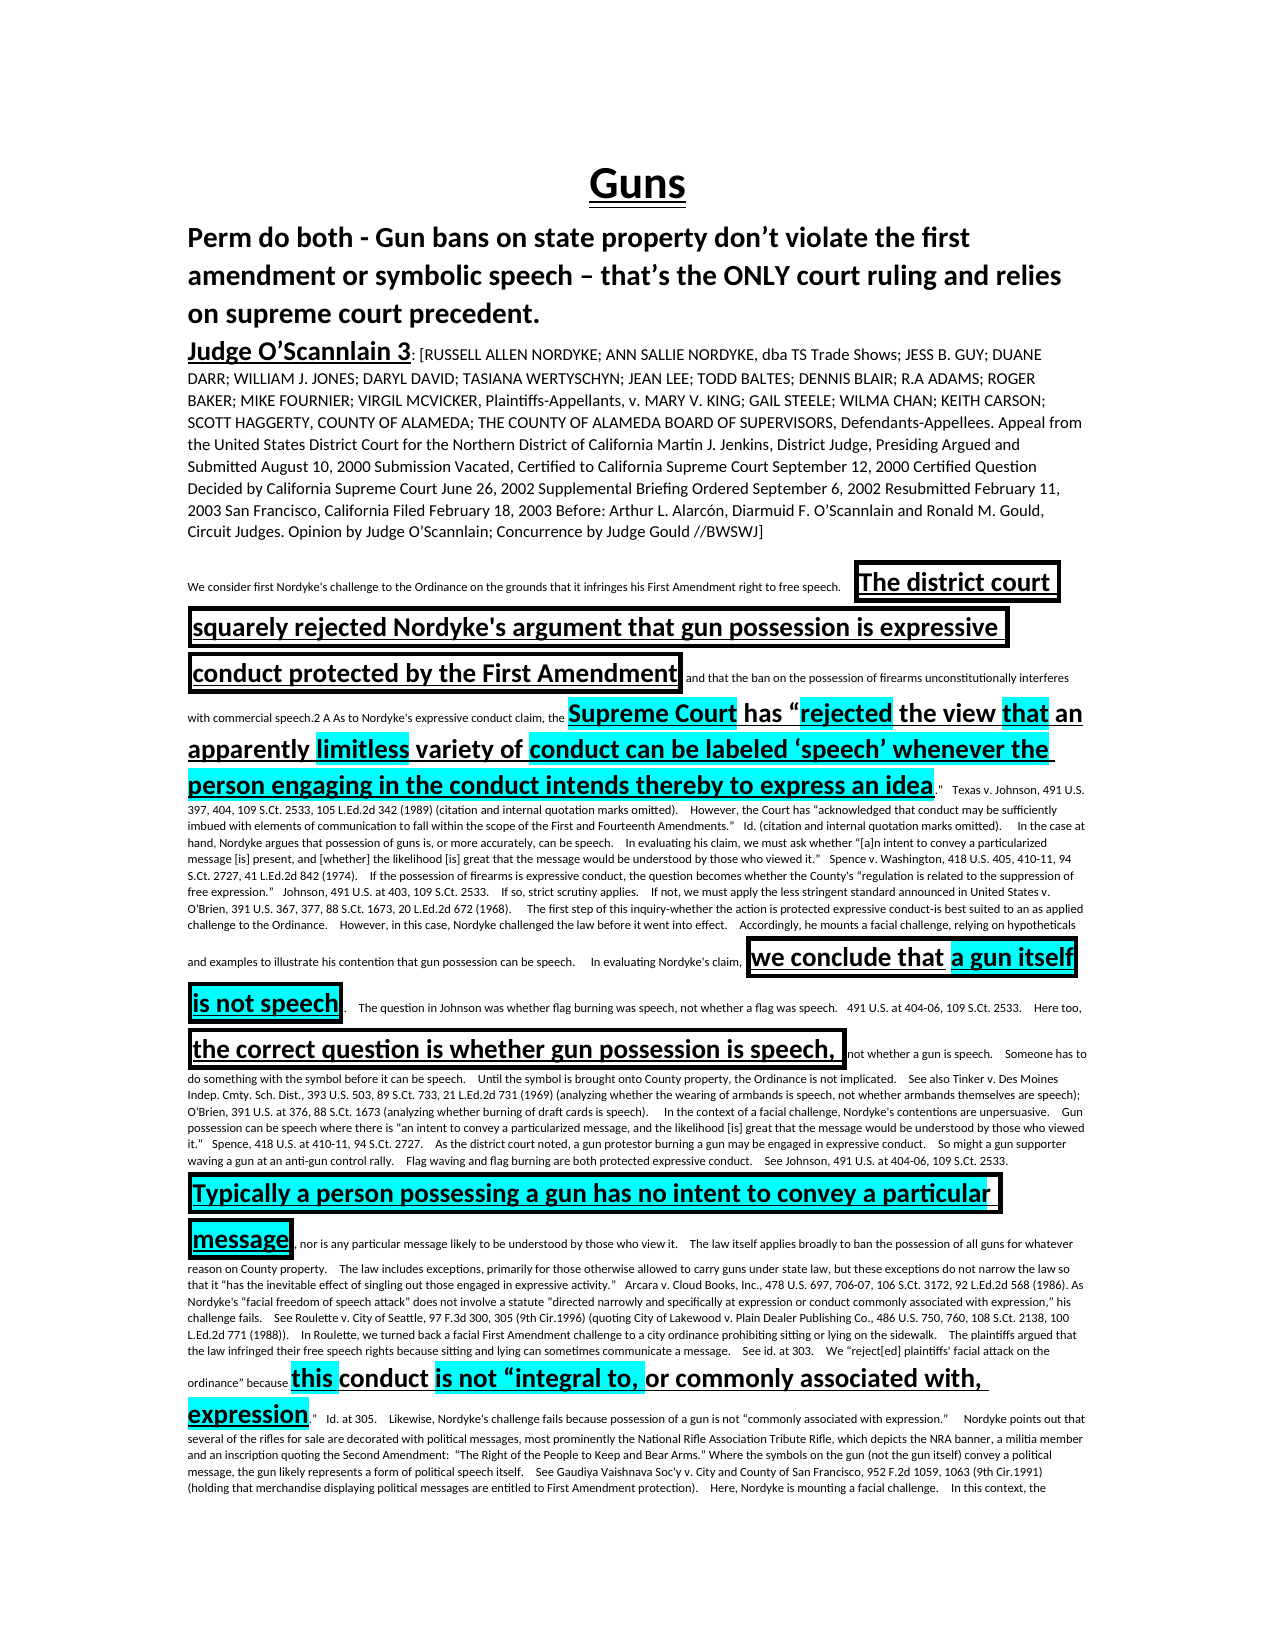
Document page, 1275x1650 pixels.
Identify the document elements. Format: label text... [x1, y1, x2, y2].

subtitle Guns [187, 154, 1087, 210]
text Judge O’Scannlain 3: [RUSSELL ALLEN NORDYKE; ANN SALLIE NORDYKE, dba TS Trade Shows; JESS B. GUY; DUANE DARR; WILLIAM J. JONES; DARYL DAVID; TASIANA WERTYSCHYN; JEAN LEE; TODD BALTES; DENNIS BLAIR; R.A ADAMS; ROGER BAKER; MIKE FOURNIER; VIRGIL MCVICKER, Plaintiffs-Appellants, v. MARY V. KING; GAIL STEELE; WILMA CHAN; KEITH CARSON; SCOTT HAGGERTY, COUNTY OF ALAMEDA; THE COUNTY OF ALAMEDA BOARD OF SUPERVISORS, Defendants-Appellees. Appeal from the United States District Court for the Northern District of California Martin J. Jenkins, District Judge, Presiding Argued and Submitted August 10, 2000 Submission Vacated, Certified to California Supreme Court September 12, 2000 Certified Question Decided by California Supreme Court June 26, 2002 Supplemental Briefing Ordered September 6, 2002 Resubmitted February 11, 2003 San Francisco, California Filed February 18, 2003 Before: Arthur L. Alarcón, Diarmuid F. O’Scannlain and Ronald M. Gould, Circuit Judges. Opinion by Judge O’Scannlain; Concurrence by Judge Gould //BWSWJ] [187, 334, 1087, 542]
subtitle Perm do both - Gun bans on state property don’t violate the first amendment or symbolic speech – that’s the ONLY court ruling and relies on supreme court precedent. [187, 219, 1087, 331]
